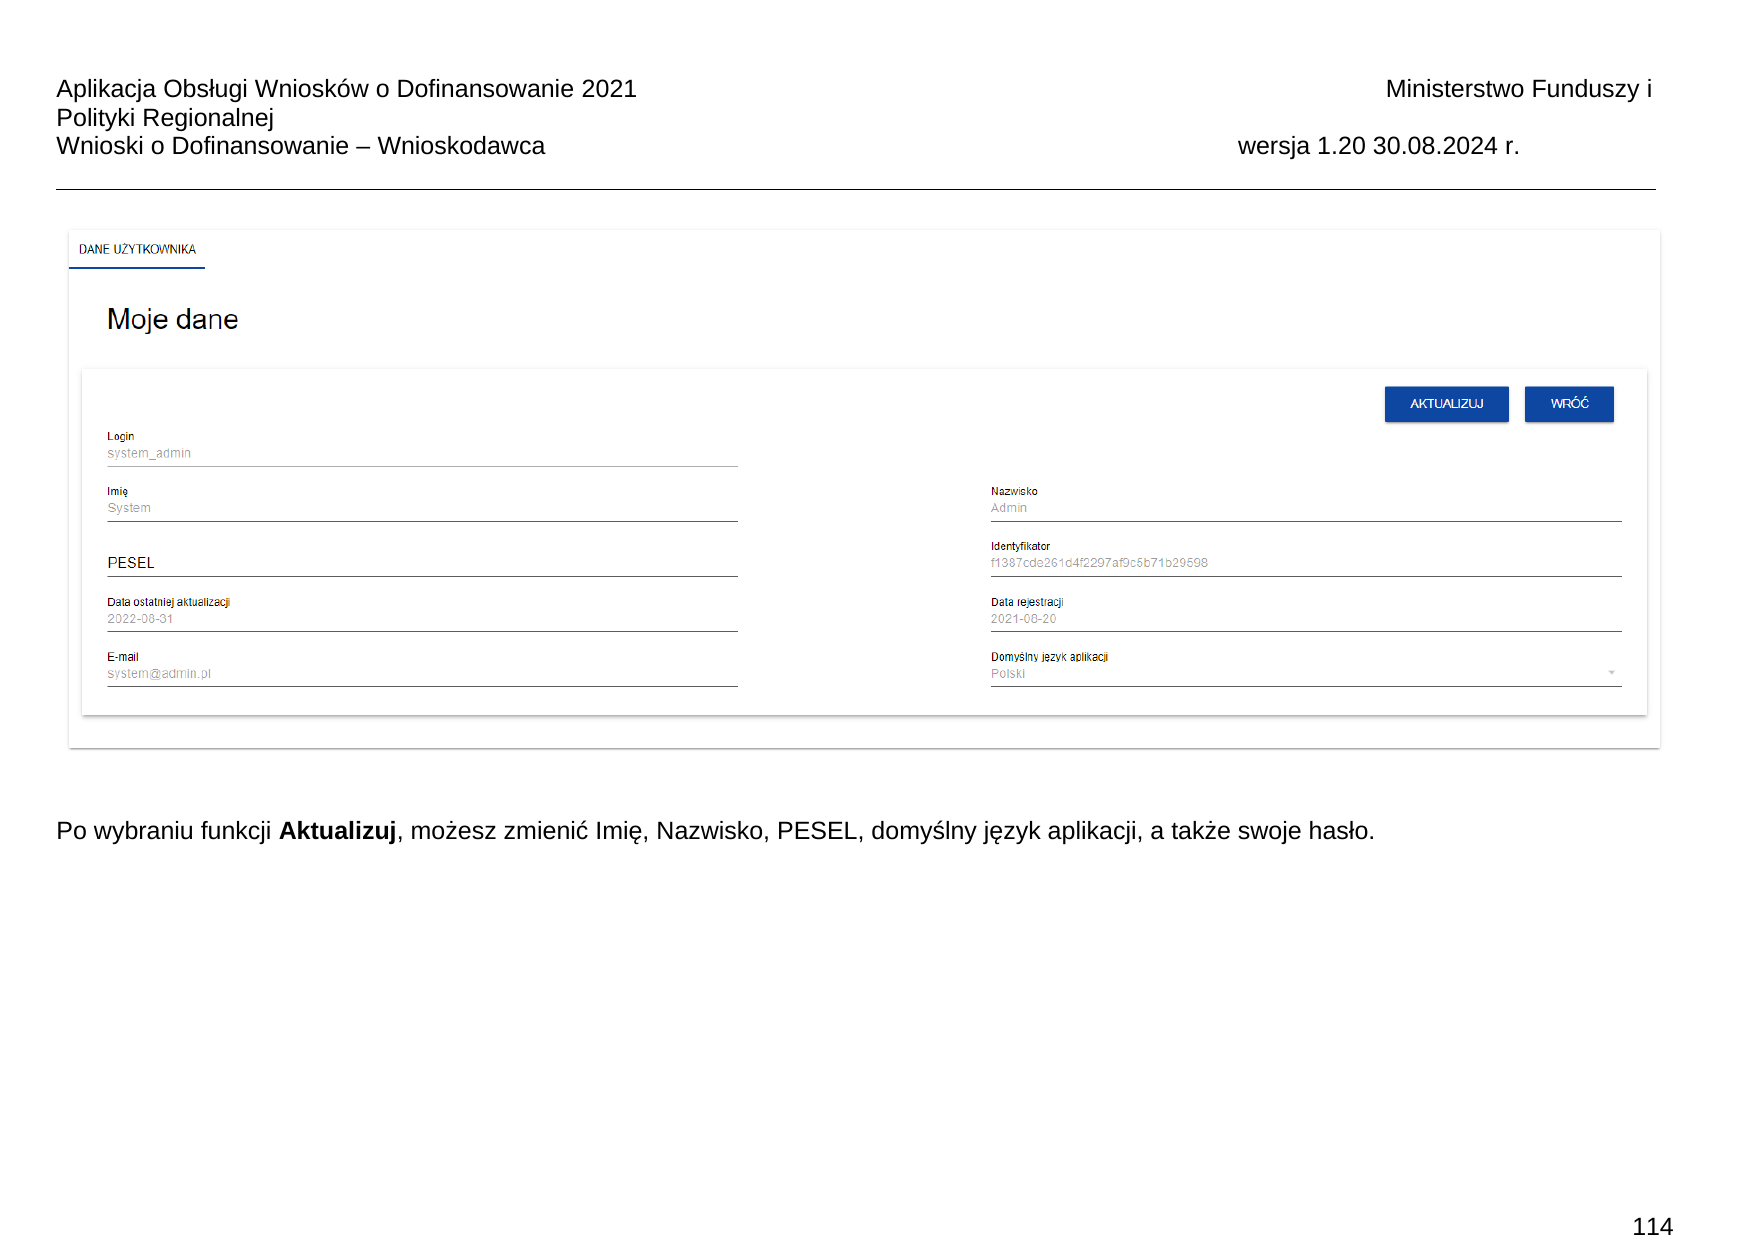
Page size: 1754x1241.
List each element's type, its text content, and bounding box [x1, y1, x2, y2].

text Po wybraniu funkcji Aktualizuj, możesz zmienić Imię, Nazwisko, PESEL, domyślny język aplikacji, a także swoje hasło. [56, 816, 1674, 844]
picture [56, 218, 1673, 759]
